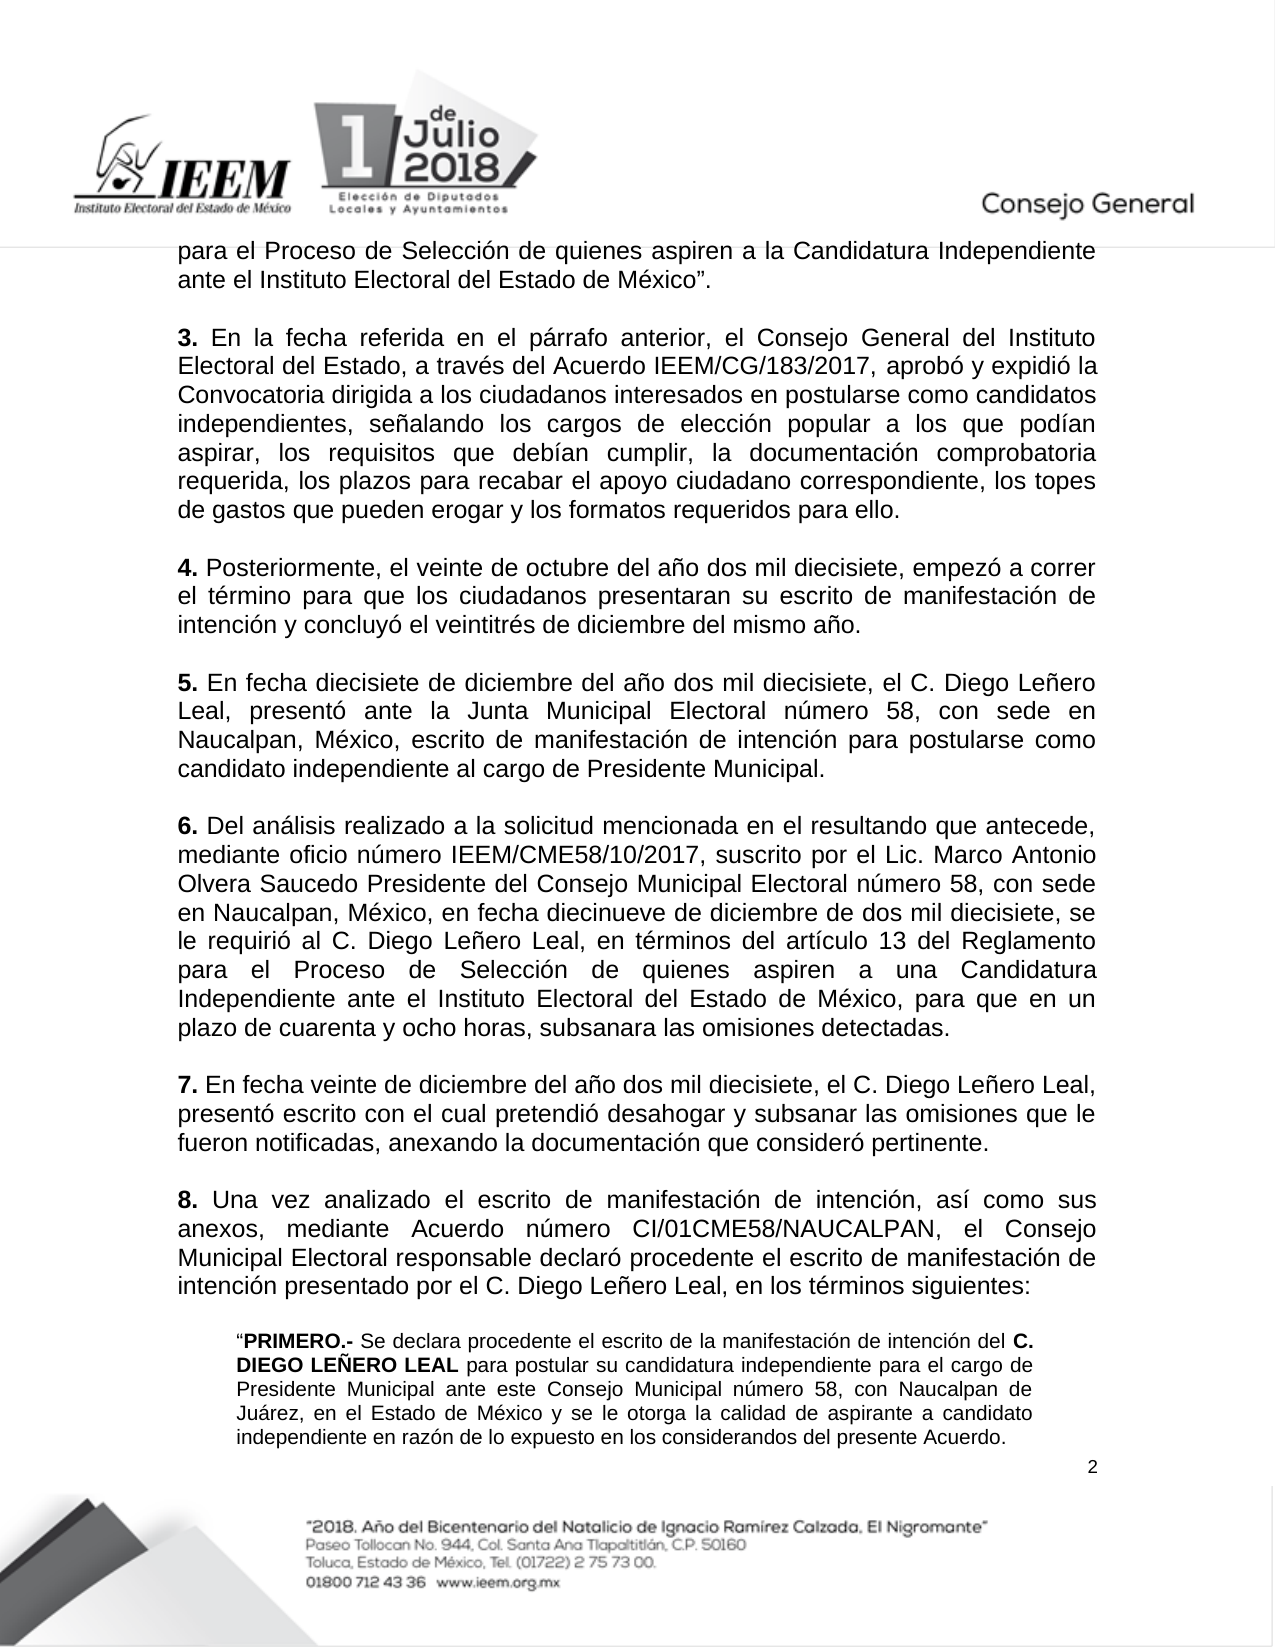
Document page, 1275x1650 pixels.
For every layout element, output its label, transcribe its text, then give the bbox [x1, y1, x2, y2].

picture [0, 1486, 1274, 1648]
text 5. En fecha diecisiete de diciembre del año dos mil diecisiete, el C. Diego Leñero Leal, presentó ante la Junta Municipal Electoral número 58, con sede en Naucalpan, México, escrito de manifestación de intención para postularse como candidato independiente al cargo de Presidente Municipal. [177, 667, 1098, 782]
text 6. Del análisis realizado a la solicitud mencionada en el resultando que antecede, mediante oficio número IEEM/CME58/10/2017, suscrito por el Lic. Marco Antonio Olvera Saucedo Presidente del Consejo Municipal Electoral número 58, con sede en Naucalpan, México, en fecha diecinueve de diciembre de dos mil diecisiete, se le requirió al C. Diego Leñero Leal, en términos del artículo 13 del Reglamento para el Proceso de Selección de quienes aspiren a una Candidatura Independiente ante el Instituto Electoral del Estado de México, para que en un plazo de cuarenta y ocho horas, subsanara las omisiones detectadas. [177, 811, 1098, 1041]
text 7. En fecha veinte de diciembre del año dos mil diecisiete, el C. Diego Leñero Leal, presentó escrito con el cual pretendió desahogar y subsanar las omisiones que le fueron notificadas, anexando la documentación que consideró pertinente. [177, 1070, 1098, 1156]
text 8. Una vez analizado el escrito de manifestación de intención, así como sus anexos, mediante Acuerdo número CI/01CME58/NAUCALPAN, el Consejo Municipal Electoral responsable declaró procedente el escrito de manifestación de intención presentado por el C. Diego Leñero Leal, en los términos siguientes: [177, 1185, 1098, 1300]
text “PRIMERO.- Se declara procedente el escrito de la manifestación de intención del C. DIEGO LEÑERO LEAL para postular su candidatura independiente para el cargo de Presidente Municipal ante este Consejo Municipal número 58, con Naucalpan de Juárez, en el Estado de México y se le otorga la calidad de aspirante a candidato independiente en razón de lo expuesto en los considerandos del presente Acuerdo. [236, 1329, 1034, 1448]
text 4. Posteriormente, el veinte de octubre del año dos mil diecisiete, empezó a correr el término para que los ciudadanos presentaran su escrito de manifestación de intención y concluyó el veintitrés de diciembre del mismo año. [177, 552, 1098, 639]
picture [0, 0, 1275, 249]
text 3. En la fecha referida en el párrafo anterior, el Consejo General del Instituto Electoral del Estado, a través del Acuerdo IEEM/CG/183/2017, aprobó y expidió la Convocatoria dirigida a los ciudadanos interesados en postularse como candidatos independientes, señalando los cargos de elección popular a los que podían aspirar, los requisitos que debían cumplir, la documentación comprobatoria requerida, los plazos para recabar el apoyo ciudadano correspondiente, los topes de gastos que pueden erogar y los formatos requeridos para ello. [177, 322, 1098, 524]
